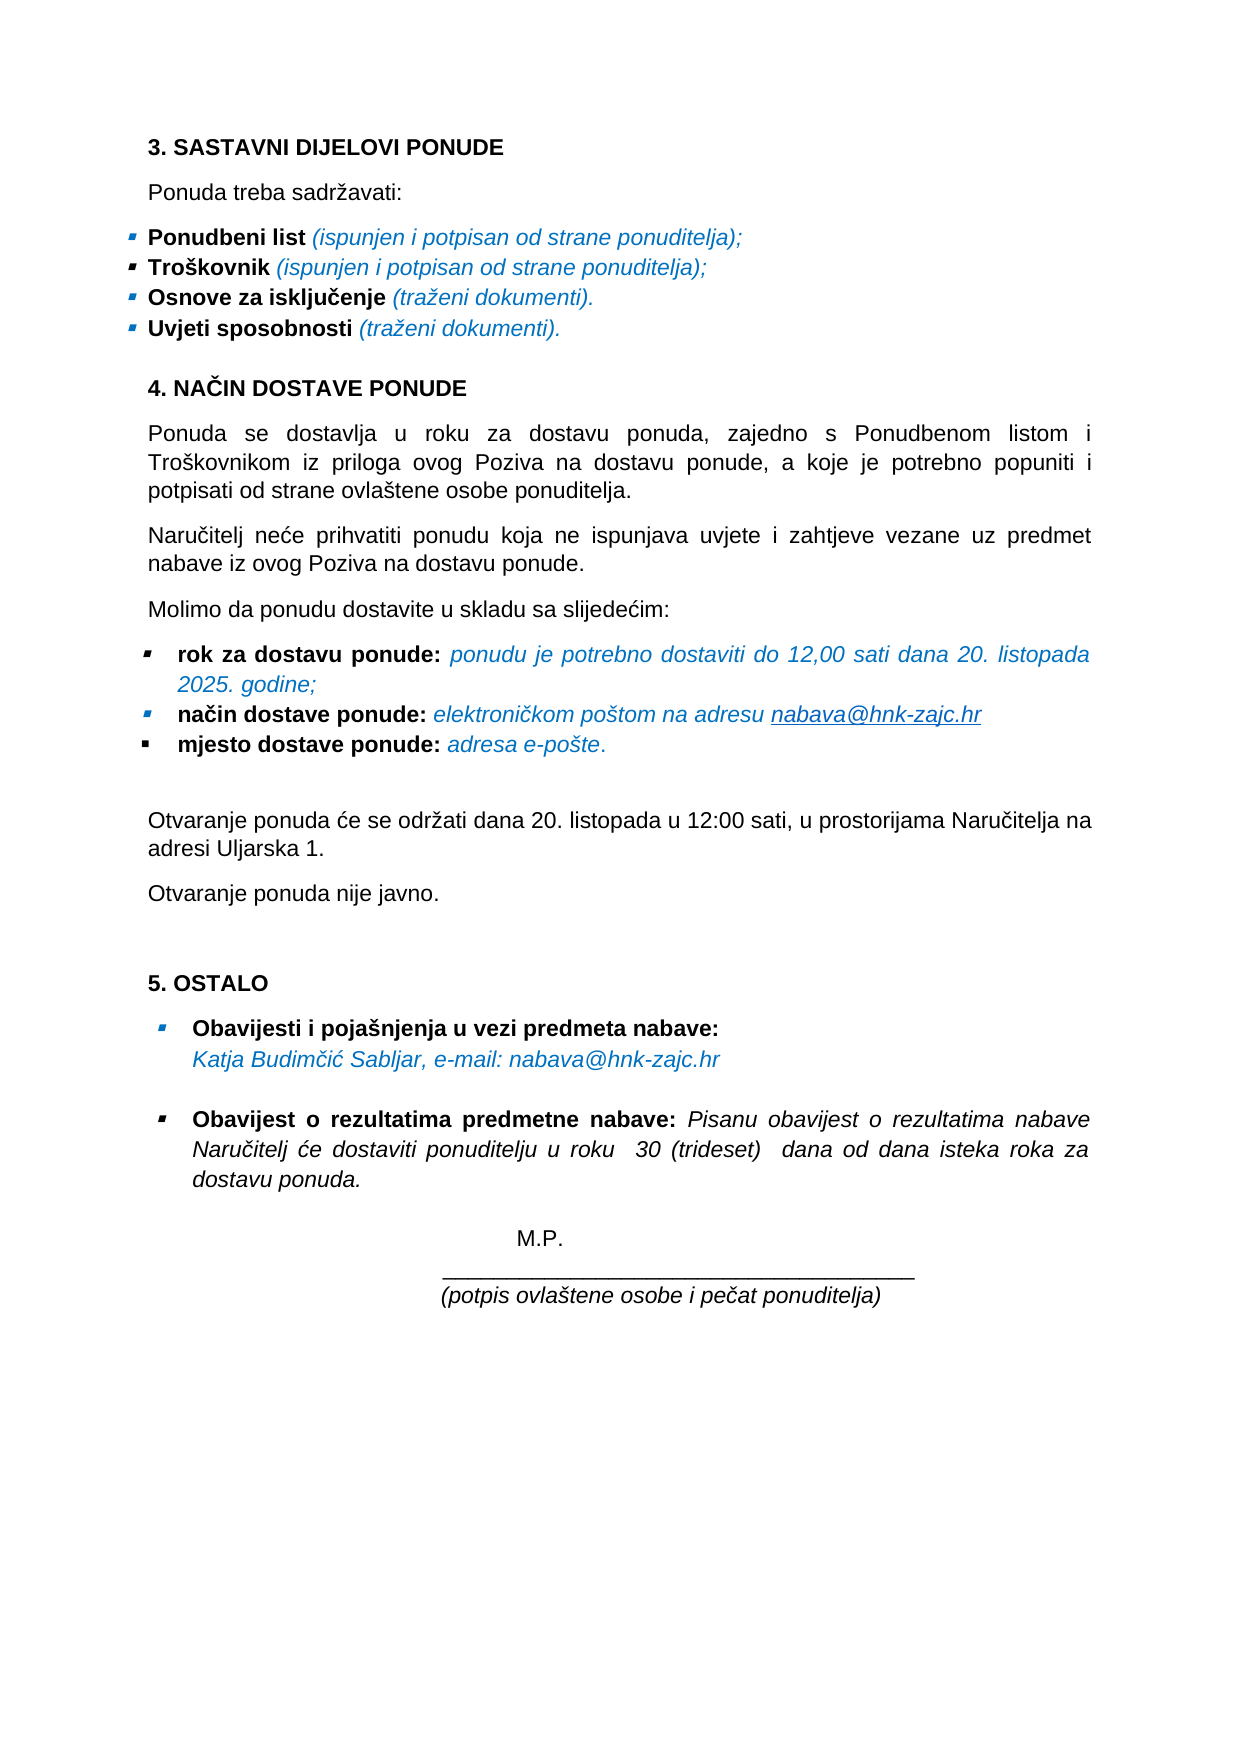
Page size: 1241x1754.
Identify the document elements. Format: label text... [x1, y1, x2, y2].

text Otvaranje ponuda nije javno. [148, 880, 1093, 906]
text Ponuda se dostavlja u roku za dostavu ponuda, zajedno s Ponudbenom listom i Troškovnikom iz priloga ovog Poziva na dostavu ponude, a koje je potrebno popuniti i potpisati od strane ovlaštene osobe ponuditelja. [148, 420, 1093, 503]
list Troškovnik (ispunjen i potpisan od strane ponuditelja); [125, 254, 1093, 280]
list Uvjeti sposobnosti (traženi dokumenti). [125, 314, 1093, 341]
list rok za dostavu ponude: ponudu je potrebno dostaviti do 12,00 sati dana 20. listopada 2025. godine; [140, 641, 1093, 697]
text 4. NAČIN DOSTAVE PONUDE [148, 375, 1093, 401]
list način dostave ponude: elektroničkom poštom na adresu nabava@hnk-zajc.hr [140, 701, 1093, 727]
list Obavijesti i pojašnjenja u vezi predmeta nabave: [154, 1015, 1093, 1042]
text Katja Budimčić Sabljar, e-mail: nabava@hnk-zajc.hr [192, 1046, 1093, 1072]
text Ponuda treba sadržavati: [148, 179, 1093, 205]
list Obavijest o rezultatima predmetne nabave: Pisanu obavijest o rezultatima nabave Naručitelj će dostaviti ponuditelju u roku 30 (trideset) dana od dana isteka roka za dostavu ponuda. [154, 1106, 1093, 1193]
text Naručitelj neće prihvatiti ponudu koja ne ispunjava uvjete i zahtjeve vezane uz predmet nabave iz ovog Poziva na dostavu ponude. [148, 522, 1093, 577]
text Molimo da ponudu dostavite u skladu sa slijedećim: [148, 596, 1093, 622]
text 5. OSTALO [148, 970, 1093, 997]
list Ponudbeni list (ispunjen i potpisan od strane ponuditelja); [125, 224, 1093, 250]
text M.P. _____________________________________ [443, 1225, 1093, 1280]
list Osnove za isključenje (traženi dokumenti). [125, 284, 1093, 311]
text 3. SASTAVNI DIJELOVI PONUDE [148, 134, 1093, 160]
text Otvaranje ponuda će se održati dana 20. listopada u 12:00 sati, u prostorijama Naručitelja na adresi Uljarska 1. [148, 807, 1093, 861]
list mjesto dostave ponude: adresa e-pošte. [140, 731, 1093, 758]
text (potpis ovlaštene osobe i pečat ponuditelja) [148, 1282, 1093, 1308]
